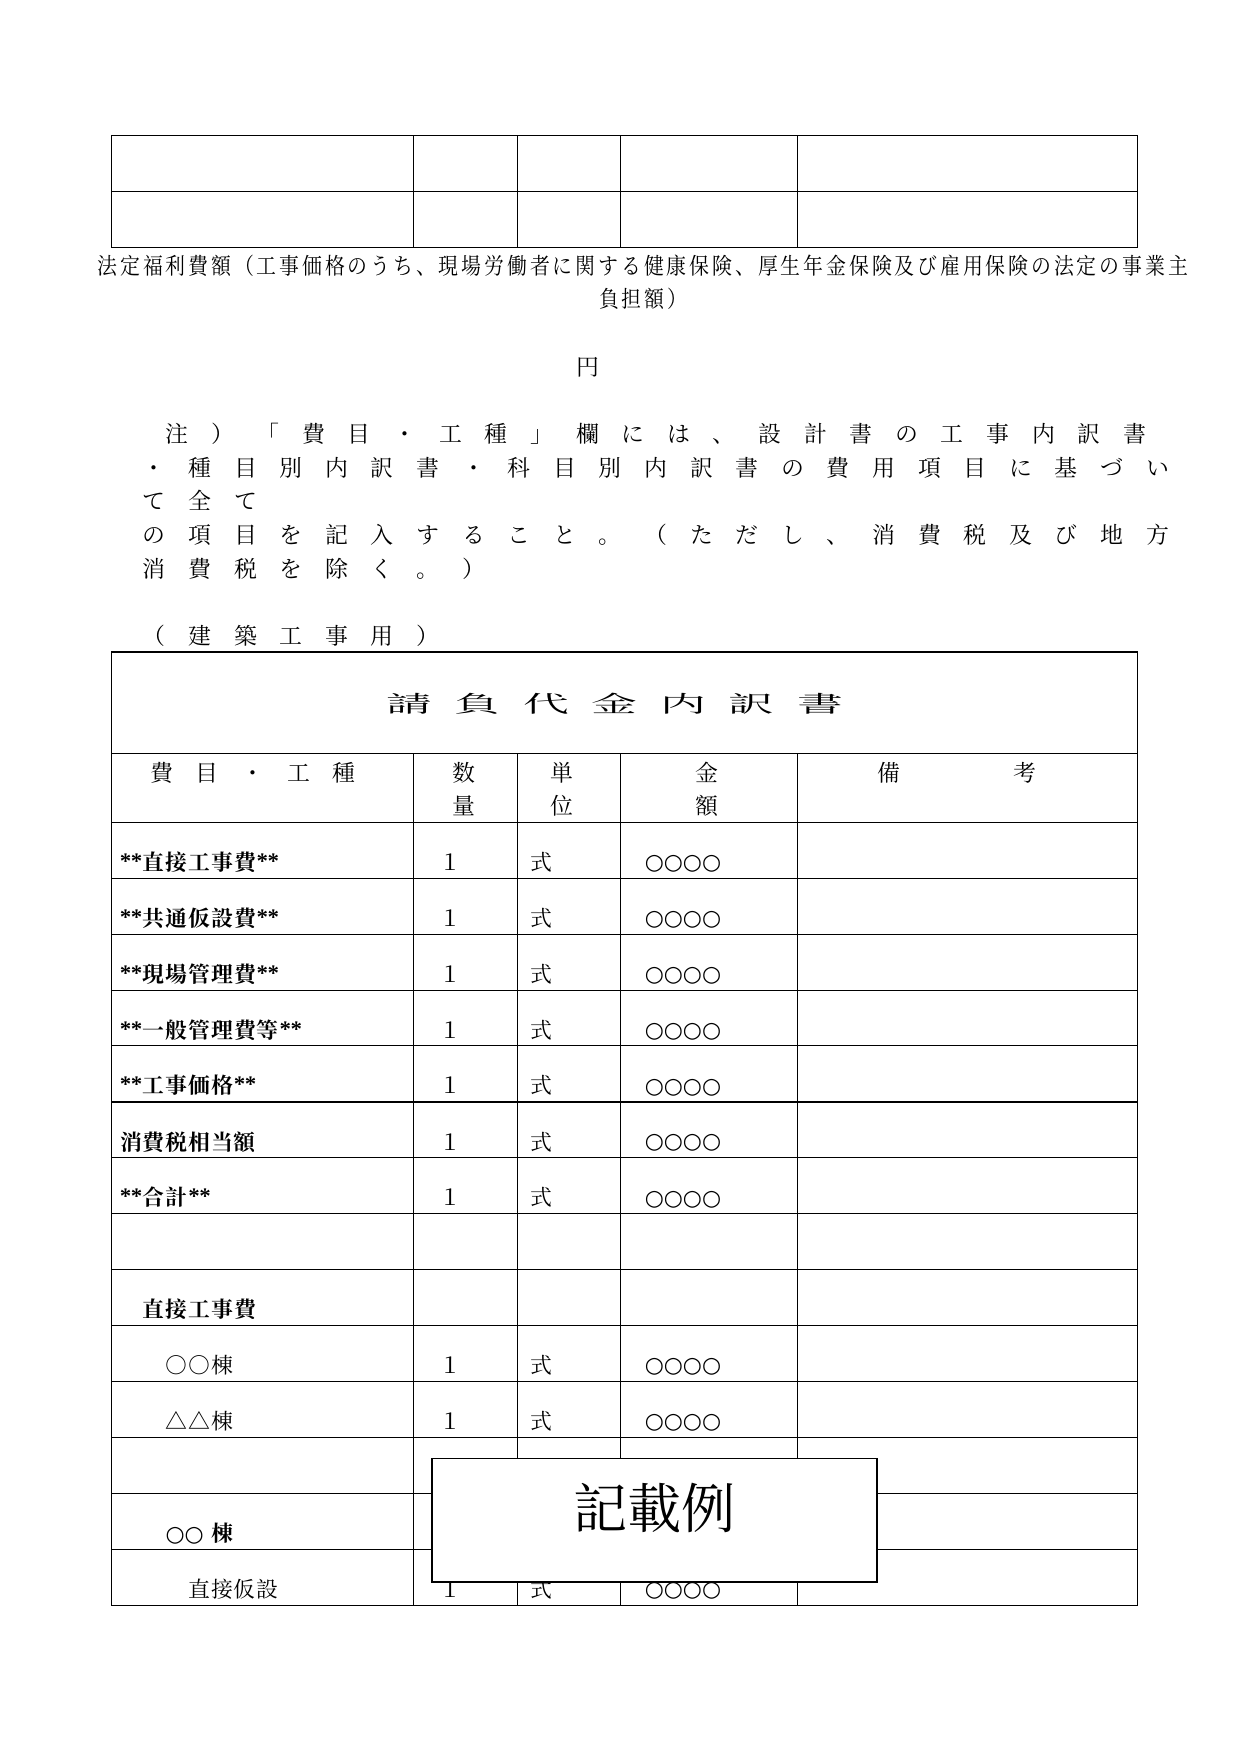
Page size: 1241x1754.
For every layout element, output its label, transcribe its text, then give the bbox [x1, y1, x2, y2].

table_cell １ [414, 1326, 517, 1381]
table_cell [414, 136, 517, 191]
table_cell 式 [518, 935, 620, 989]
table_cell [798, 136, 1137, 191]
table_cell [798, 1438, 1137, 1493]
table_cell 消費税相当額 [112, 1103, 413, 1157]
table_cell [112, 1214, 413, 1269]
table_cell [798, 1270, 1137, 1325]
table_cell １ [414, 935, 517, 989]
table_cell 式 [518, 1326, 620, 1381]
table_cell △△棟 [112, 1382, 413, 1437]
table_cell ○○○○ [621, 823, 797, 878]
table_cell 単 位 [518, 754, 620, 822]
table_cell 数 量 [414, 754, 517, 822]
table_cell ○○○○ [621, 991, 797, 1045]
table_cell [112, 192, 413, 247]
table_cell [798, 991, 1137, 1045]
table_cell [798, 879, 1137, 933]
table_cell 式 [518, 1103, 620, 1157]
table_cell [518, 136, 620, 191]
table_cell ○○○○ [621, 1103, 797, 1157]
table_cell １ [414, 1550, 517, 1605]
table_cell [621, 1438, 797, 1458]
text 注）「費目・工種」欄には、設計書の工事内訳書・種目別内訳書・科目別内訳書の費用項目に基づいて全て [74, 416, 1192, 517]
table_cell **工事価格** [112, 1046, 413, 1101]
table_cell **合計** [112, 1158, 413, 1213]
table_cell 式 [518, 1382, 620, 1437]
table_cell ○○○○ [621, 1583, 797, 1605]
table_cell １ [414, 991, 517, 1045]
table_cell [878, 1494, 1137, 1549]
table_cell [621, 1270, 797, 1325]
table_cell [414, 1438, 517, 1493]
table_cell ○○棟 [112, 1326, 413, 1381]
table_cell [798, 935, 1137, 989]
table_cell [112, 1438, 413, 1493]
table_cell ○○○○ [621, 1158, 797, 1213]
table_cell [798, 823, 1137, 878]
table_cell [518, 1270, 620, 1325]
table_cell [518, 1438, 620, 1458]
table_cell **共通仮設費** [112, 879, 413, 933]
table_cell １ [414, 823, 517, 878]
table_cell [798, 1550, 1137, 1605]
table_cell **一般管理費等** [112, 991, 413, 1045]
table_cell [518, 1214, 620, 1269]
table_cell 備 考 [798, 754, 1137, 822]
table_cell **現場管理費** [112, 935, 413, 989]
table_cell 式 [518, 879, 620, 933]
table_cell ○○棟 [112, 1494, 413, 1549]
text （建築工事用） [124, 618, 1192, 651]
table_cell [621, 136, 797, 191]
table_cell 直接工事費 [112, 1270, 413, 1325]
table_cell ○○○○ [621, 935, 797, 989]
table_cell 式 [518, 991, 620, 1045]
table_cell １ [414, 1103, 517, 1157]
table_cell [414, 1494, 431, 1549]
table_cell 式 [518, 1046, 620, 1101]
text の項目を記入すること。（ただし、消費税及び地方消費税を除く。） [133, 517, 1192, 584]
table_cell 直接仮設 [112, 1550, 413, 1605]
table_cell [414, 1270, 517, 1325]
table_cell １ [414, 1382, 517, 1437]
table_cell [414, 192, 517, 247]
table_cell [798, 1326, 1137, 1381]
table_cell ○○○○ [621, 1046, 797, 1101]
table_cell [518, 192, 620, 247]
table_cell [798, 1103, 1137, 1157]
table_cell １ [414, 1158, 517, 1213]
table_cell １ [414, 879, 517, 933]
table_cell [798, 1214, 1137, 1269]
table_cell 費目・工種 [112, 754, 413, 822]
table_cell 式 [518, 1583, 620, 1605]
table_cell **直接工事費** [112, 823, 413, 878]
table_cell [621, 1214, 797, 1269]
table_cell ○○○○ [621, 1382, 797, 1437]
table_cell １ [414, 1046, 517, 1101]
text 法定福利費額（工事価格のうち、現場労働者に関する健康保険、厚生年金保険及び雇用保険の法定の事業主負担額） [74, 248, 1192, 315]
table_cell 式 [518, 823, 620, 878]
table_cell [798, 1046, 1137, 1101]
table_cell ○○○○ [621, 879, 797, 933]
table_cell ○○○○ [621, 1326, 797, 1381]
table_cell [112, 136, 413, 191]
text 円 [568, 315, 1192, 382]
table_cell [414, 1214, 517, 1269]
table_cell [621, 192, 797, 247]
table_cell [798, 192, 1137, 247]
table_cell [798, 1382, 1137, 1437]
table_cell [798, 1158, 1137, 1213]
table_cell 式 [518, 1158, 620, 1213]
table_cell 金 額 [621, 754, 797, 822]
table_header 請負代金内訳書 [112, 653, 1137, 753]
